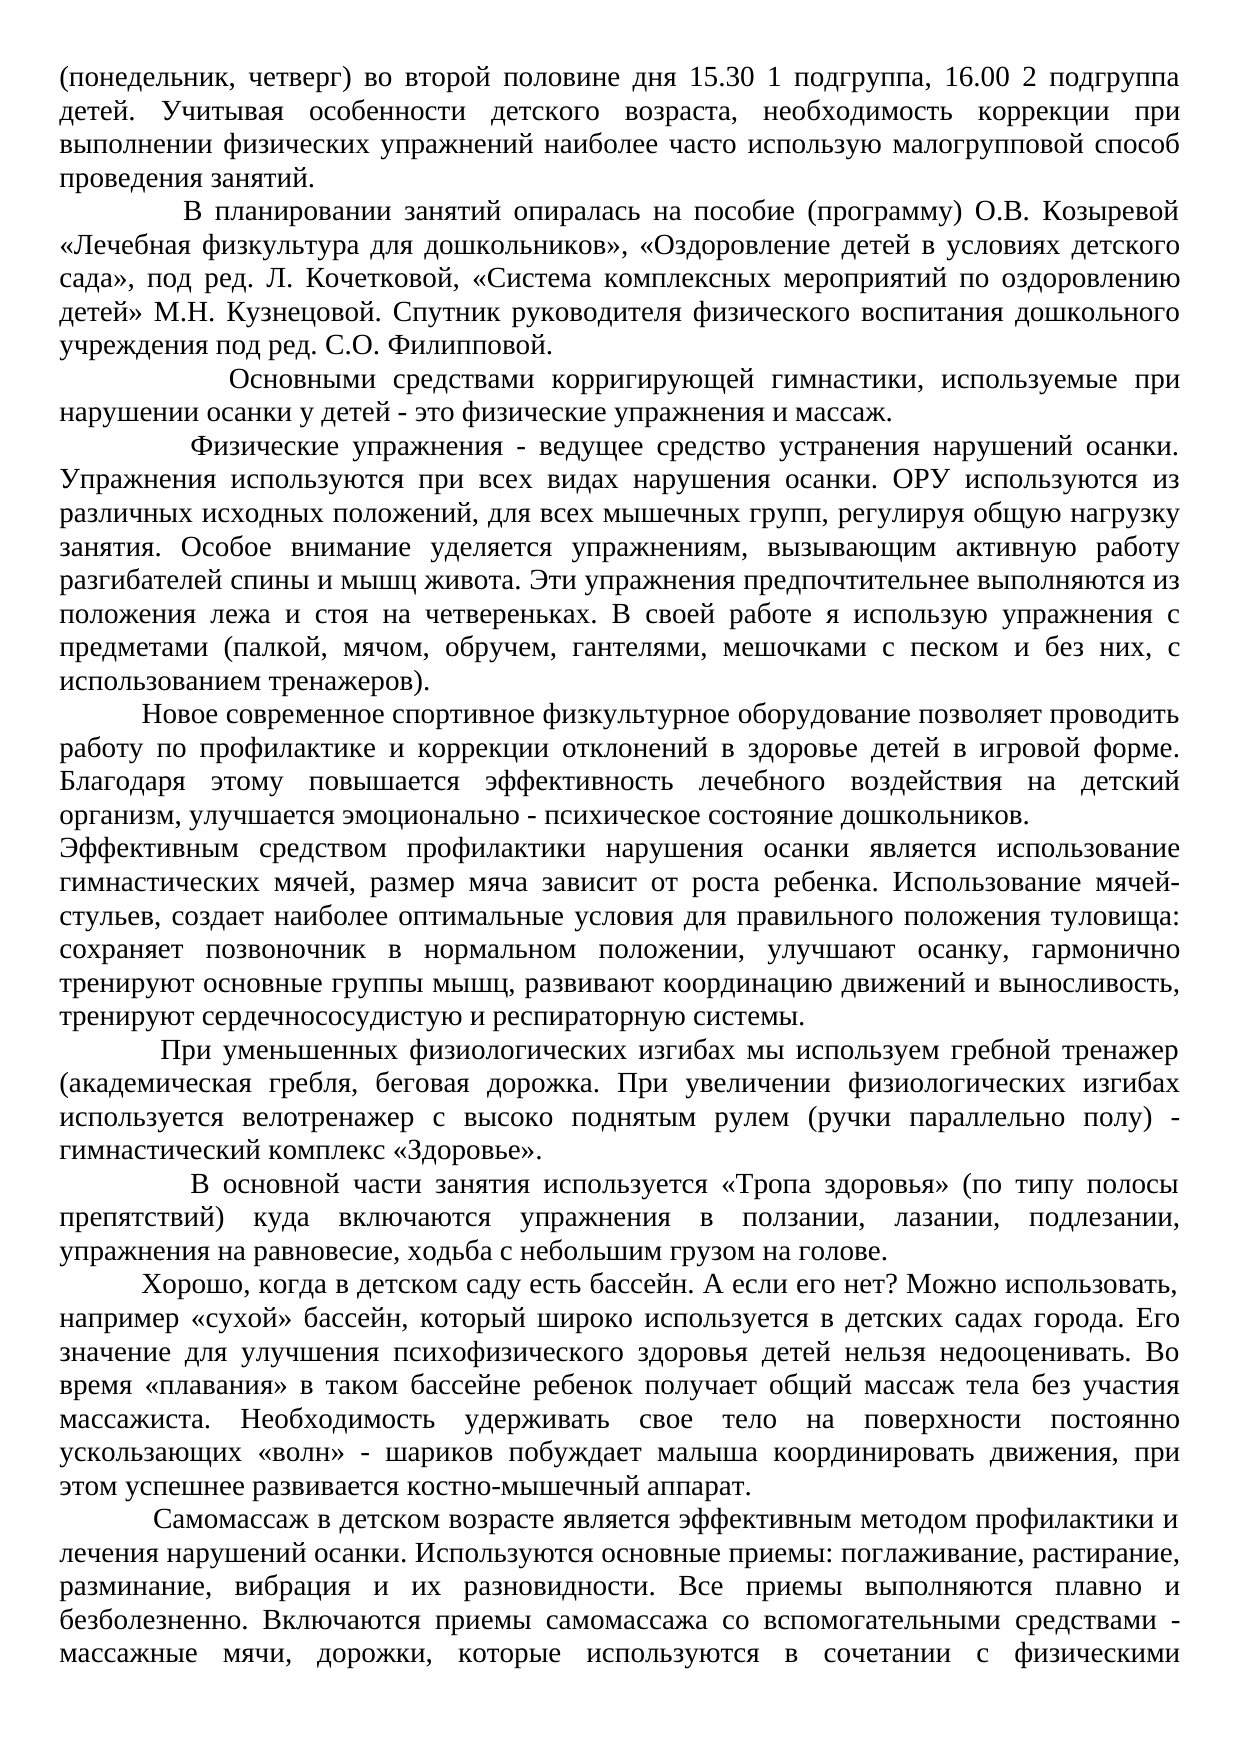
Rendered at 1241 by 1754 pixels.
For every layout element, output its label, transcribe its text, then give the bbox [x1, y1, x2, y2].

text Основными средствами корригирующей гимнастики, используемые при нарушении осанки у детей - это физические упражнения и массаж. [59, 361, 1181, 428]
text При уменьшенных физиологических изгибах мы используем гребной тренажер (академическая гребля, беговая дорожка. При увеличении физиологических изгибах используется велотренажер с высоко поднятым рулем (ручки параллельно полу) - гимнастический комплекс «Здоровье». [59, 1032, 1181, 1166]
text Хорошо, когда в детском саду есть бассейн. А если его нет? Можно использовать, например «сухой» бассейн, который широко используется в детских садах города. Его значение для улучшения психофизического здоровья детей нельзя недооценивать. Во время «плавания» в таком бассейне ребенок получает общий массаж тела без участия массажиста. Необходимость удерживать свое тело на поверхности постоянно ускользающих «волн» - шариков побуждает малыша координировать движения, при этом успешнее развивается костно-мышечный аппарат. [59, 1267, 1181, 1501]
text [59, 59, 1181, 193]
text В планировании занятий опиралась на пособие (программу) О.В. Козыревой «Лечебная физкультура для дошкольников», «Оздоровление детей в условиях детского сада», под ред. Л. Кочетковой, «Система комплексных мероприятий по оздоровлению детей» М.Н. Кузнецовой. Спутник руководителя физического воспитания дошкольного учреждения под ред. С.О. Филипповой. [59, 193, 1181, 361]
text Физические упражнения - ведущее средство устранения нарушений осанки. Упражнения используются при всех видах нарушения осанки. ОРУ используются из различных исходных положений, для всех мышечных групп, регулируя общую нагрузку занятия. Особое внимание уделяется упражнениям, вызывающим активную работу разгибателей спины и мышц живота. Эти упражнения предпочтительнее выполняются из положения лежа и стоя на четвереньках. В своей работе я использую упражнения с предметами (палкой, мячом, обручем, гантелями, мешочками с песком и без них, с использованием тренажеров). [59, 428, 1181, 696]
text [59, 1501, 1181, 1669]
text В основной части занятия используется «Тропа здоровья» (по типу полосы препятствий) куда включаются упражнения в ползании, лазании, подлезании, упражнения на равновесие, ходьба с небольшим грузом на голове. [59, 1166, 1181, 1267]
text Новое современное спортивное физкультурное оборудование позволяет проводить работу по профилактике и коррекции отклонений в здоровье детей в игровой форме. Благодаря этому повышается эффективность лечебного воздействия на детский организм, улучшается эмоционально - психическое состояние дошкольников. [59, 696, 1181, 831]
text Эффективным средством профилактики нарушения осанки является использование гимнастических мячей, размер мяча зависит от роста ребенка. Использование мячей-стульев, создает наиболее оптимальные условия для правильного положения туловища: сохраняет позвоночник в нормальном положении, улучшают осанку, гармонично тренируют основные группы мышц, развивают координацию движений и выносливость, тренируют сердечнососудистую и респираторную системы. [59, 831, 1181, 1032]
